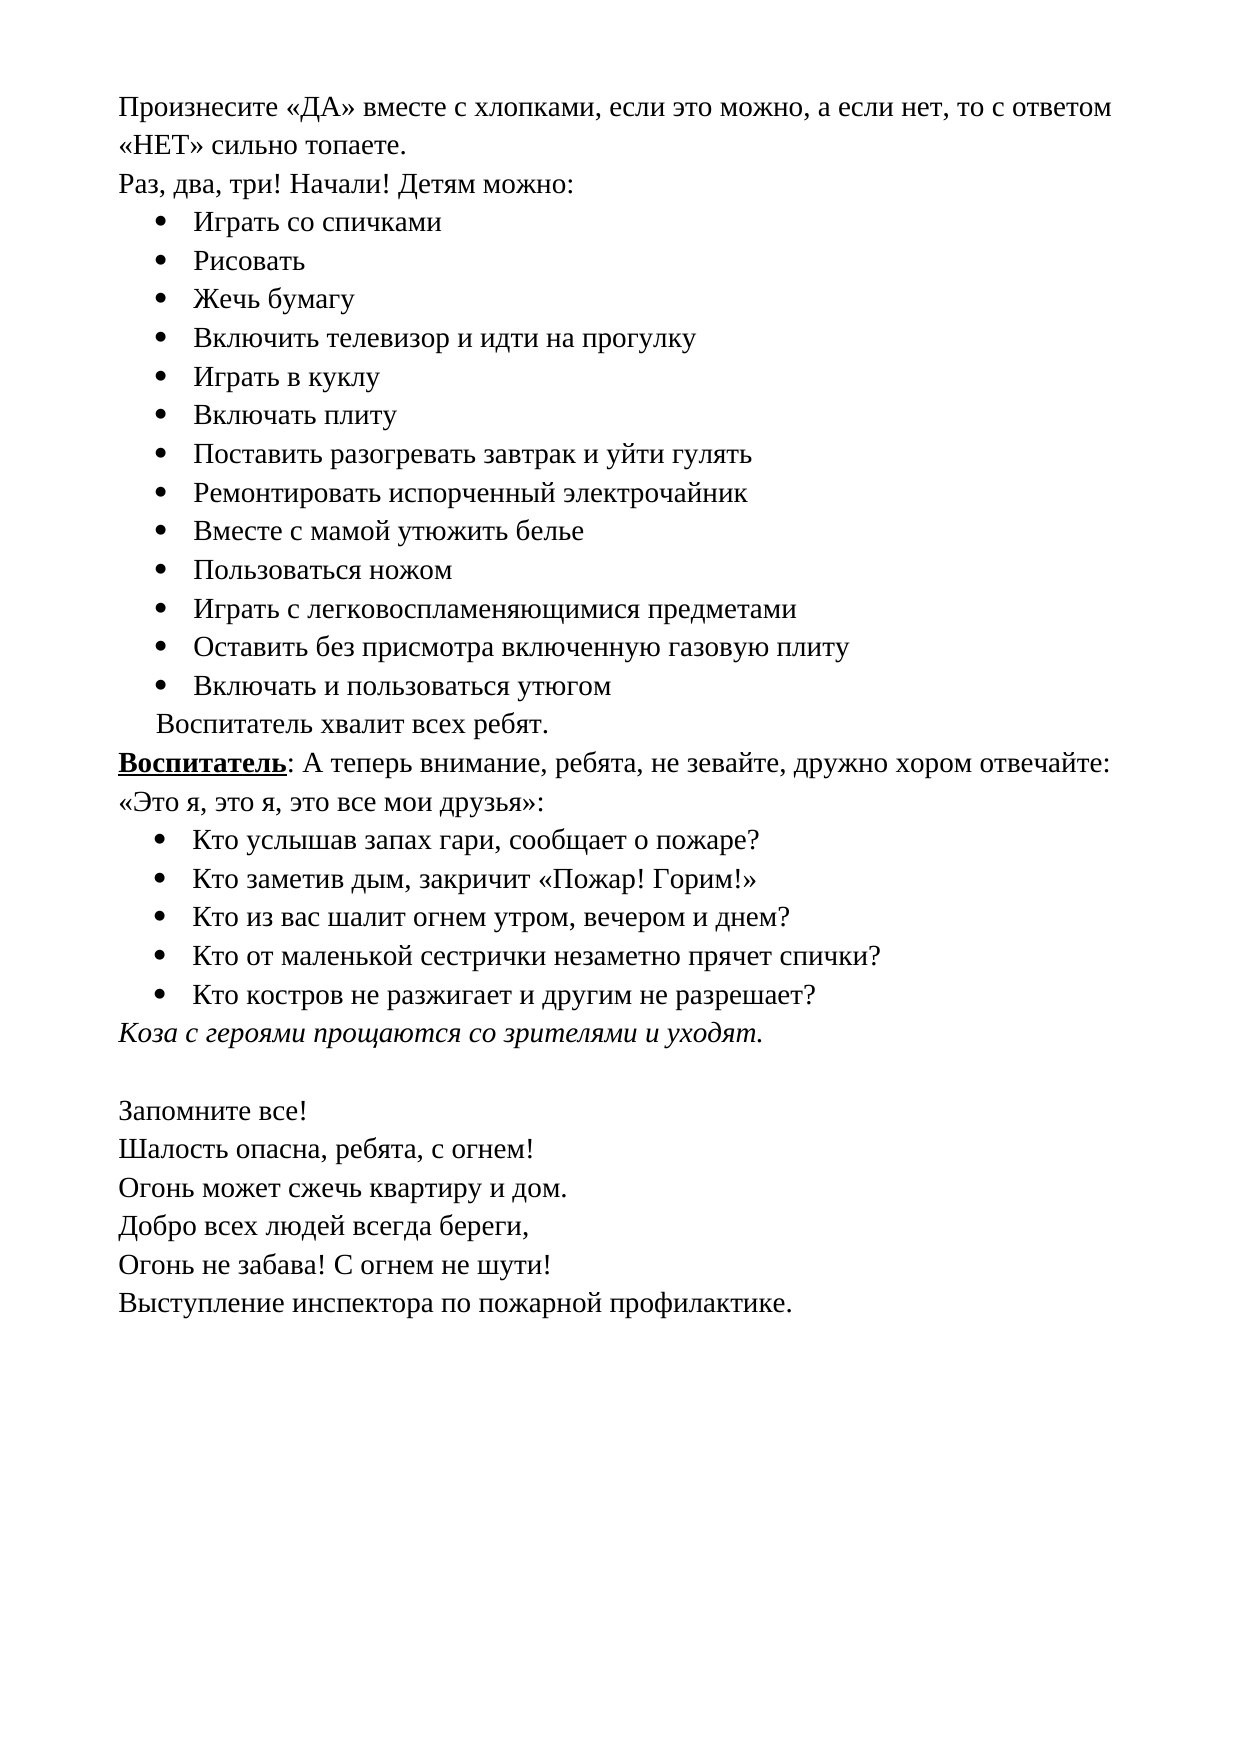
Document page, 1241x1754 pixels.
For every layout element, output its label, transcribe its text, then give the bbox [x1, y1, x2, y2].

list Вместе с мамой утюжить белье [156, 513, 1152, 547]
text Произнесите «ДА» вместе с хлопками, если это можно, а если нет, то с ответом «НЕТ» сильно топаете. [118, 89, 1152, 161]
text Запомните все! [118, 1093, 1152, 1126]
list Поставить разогревать завтрак и уйти гулять [156, 436, 1152, 470]
list Играть с легковоспламеняющимися предметами [156, 591, 1152, 624]
list Кто от маленькой сестрички незаметно прячет спички? [154, 938, 1152, 972]
list Ремонтировать испорченный электрочайник [156, 475, 1152, 508]
text Огонь не забава! С огнем не шути! [118, 1247, 1152, 1280]
list Включать и пользоваться утюгом [156, 668, 1152, 702]
list Кто костров не разжигает и другим не разрешает? [154, 977, 1152, 1011]
text Воспитатель хвалит всех ребят. [156, 707, 1152, 740]
text Огонь может сжечь квартиру и дом. [118, 1170, 1152, 1203]
text Добро всех людей всегда береги, [118, 1208, 1152, 1242]
list Включать плиту [156, 397, 1152, 431]
list Кто из вас шалит огнем утром, вечером и днем? [154, 899, 1152, 933]
list Играть со спичками [156, 204, 1152, 238]
list Включить телевизор и идти на прогулку [156, 320, 1152, 354]
list Жечь бумагу [156, 282, 1152, 315]
list Кто заметив дым, закричит «Пожар! Горим!» [154, 861, 1152, 894]
list Рисовать [156, 243, 1152, 277]
text Выступление инспектора по пожарной профилактике. [118, 1285, 1152, 1319]
list Пользоваться ножом [156, 552, 1152, 586]
list Играть в куклу [156, 359, 1152, 392]
text Коза с героями прощаются со зрителями и уходят. [118, 1016, 1152, 1049]
text Шалость опасна, ребята, с огнем! [118, 1131, 1152, 1165]
text Воспитатель: А теперь внимание, ребята, не зевайте, дружно хором отвечайте: «Это я, это я, это все мои друзья»: [118, 745, 1152, 817]
text Раз, два, три! Начали! Детям можно: [118, 166, 1152, 199]
list Оставить без присмотра включенную газовую плиту [156, 629, 1152, 663]
list Кто услышав запах гари, сообщает о пожаре? [154, 822, 1152, 856]
